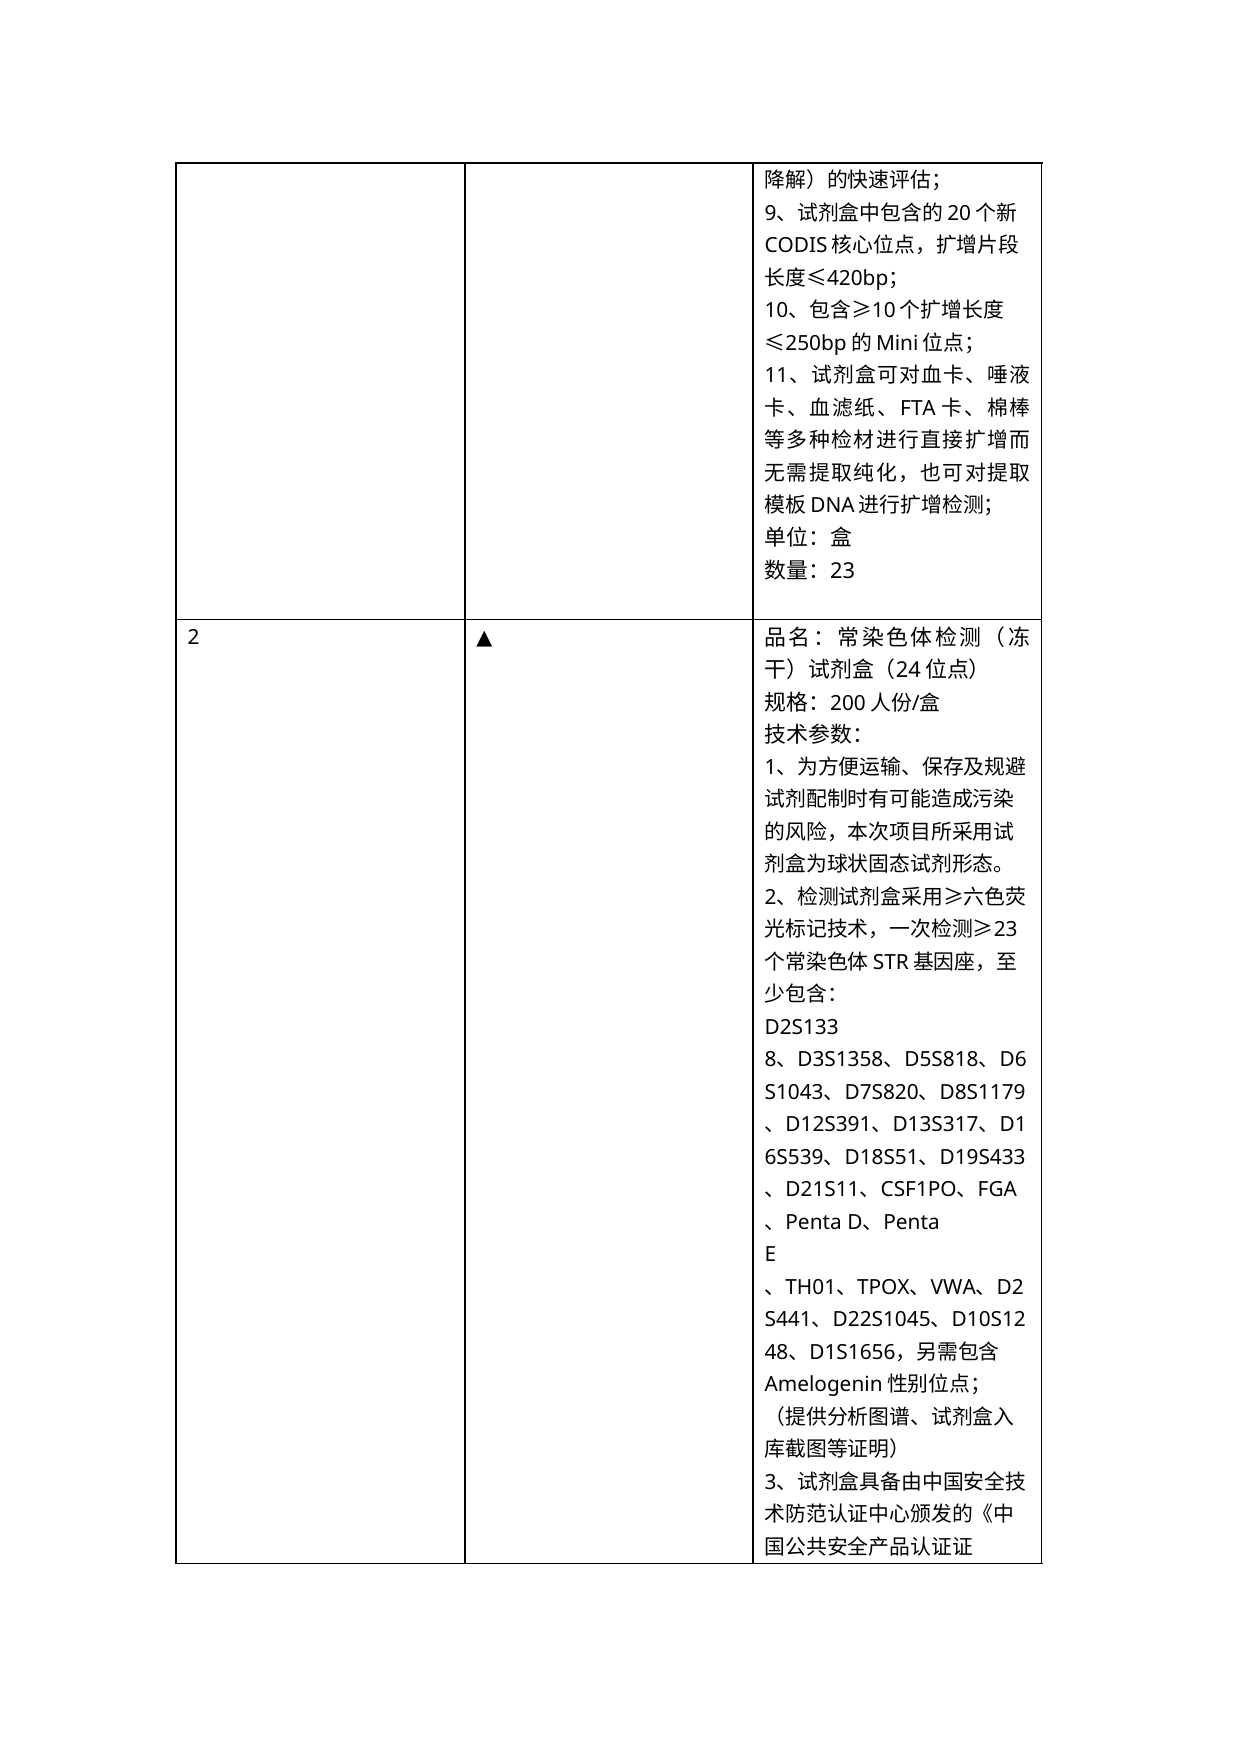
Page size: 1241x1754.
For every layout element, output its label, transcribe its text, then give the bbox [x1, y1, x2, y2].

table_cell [754, 620, 1041, 1563]
table_cell ▲ [466, 620, 752, 1563]
table_cell 1 [177, 164, 464, 618]
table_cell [754, 164, 1041, 618]
table_cell 2 [177, 620, 464, 1563]
table_cell ▲ [466, 164, 752, 618]
